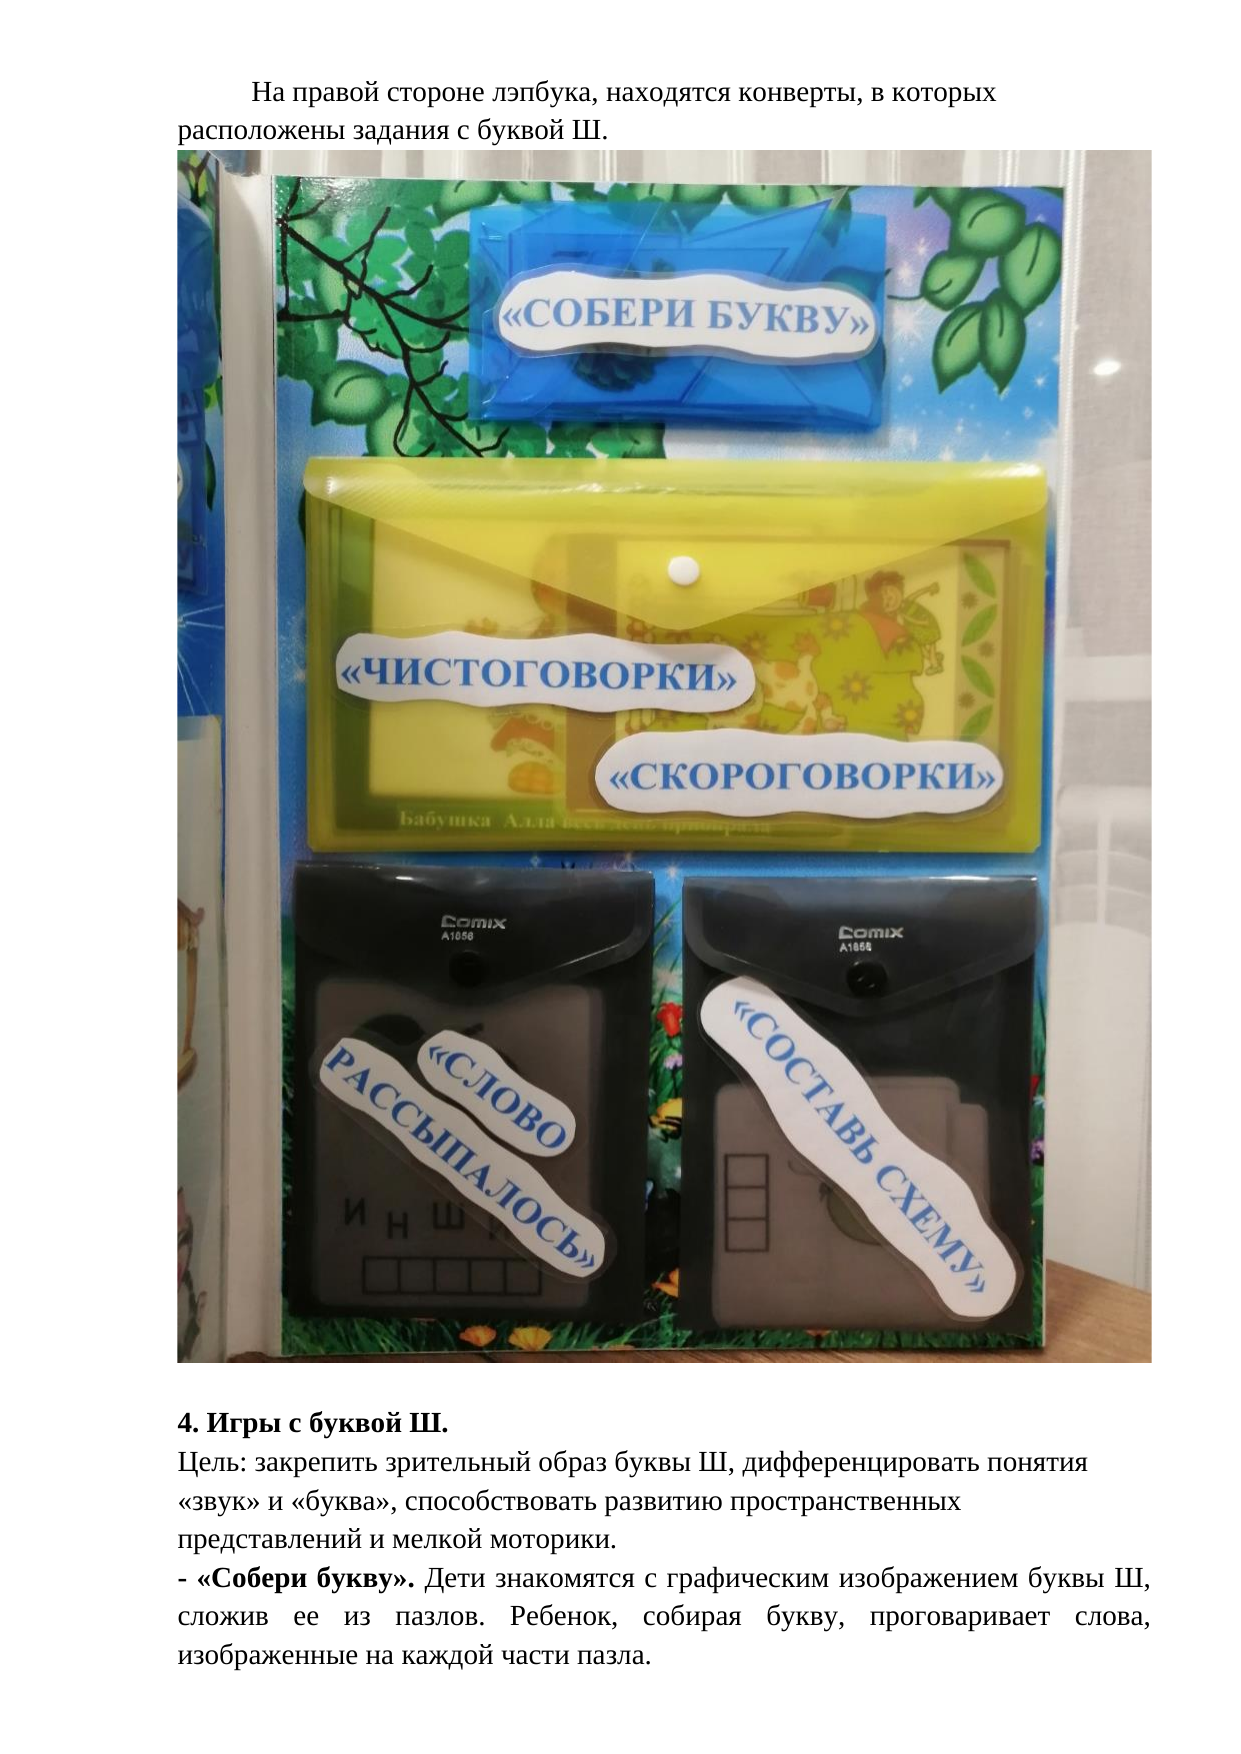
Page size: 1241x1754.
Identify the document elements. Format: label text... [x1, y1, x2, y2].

text Цель: закрепить зрительный образ буквы Ш, дифференцировать понятия «звук» и «буква», способствовать развитию пространственных представлений и мелкой моторики. [177, 1444, 1152, 1555]
text На правой стороне лэпбука, находятся конверты, в которых расположены задания с буквой Ш. [177, 74, 1152, 150]
text - «Собери букву». Дети знакомятся с графическим изображением буквы Ш, сложив ее из пазлов. Ребенок, собирая букву, проговаривает слова, изображенные на каждой части пазла. [177, 1560, 1152, 1670]
picture [177, 150, 1152, 1363]
text 4. Игры с буквой Ш. [177, 1406, 1152, 1439]
